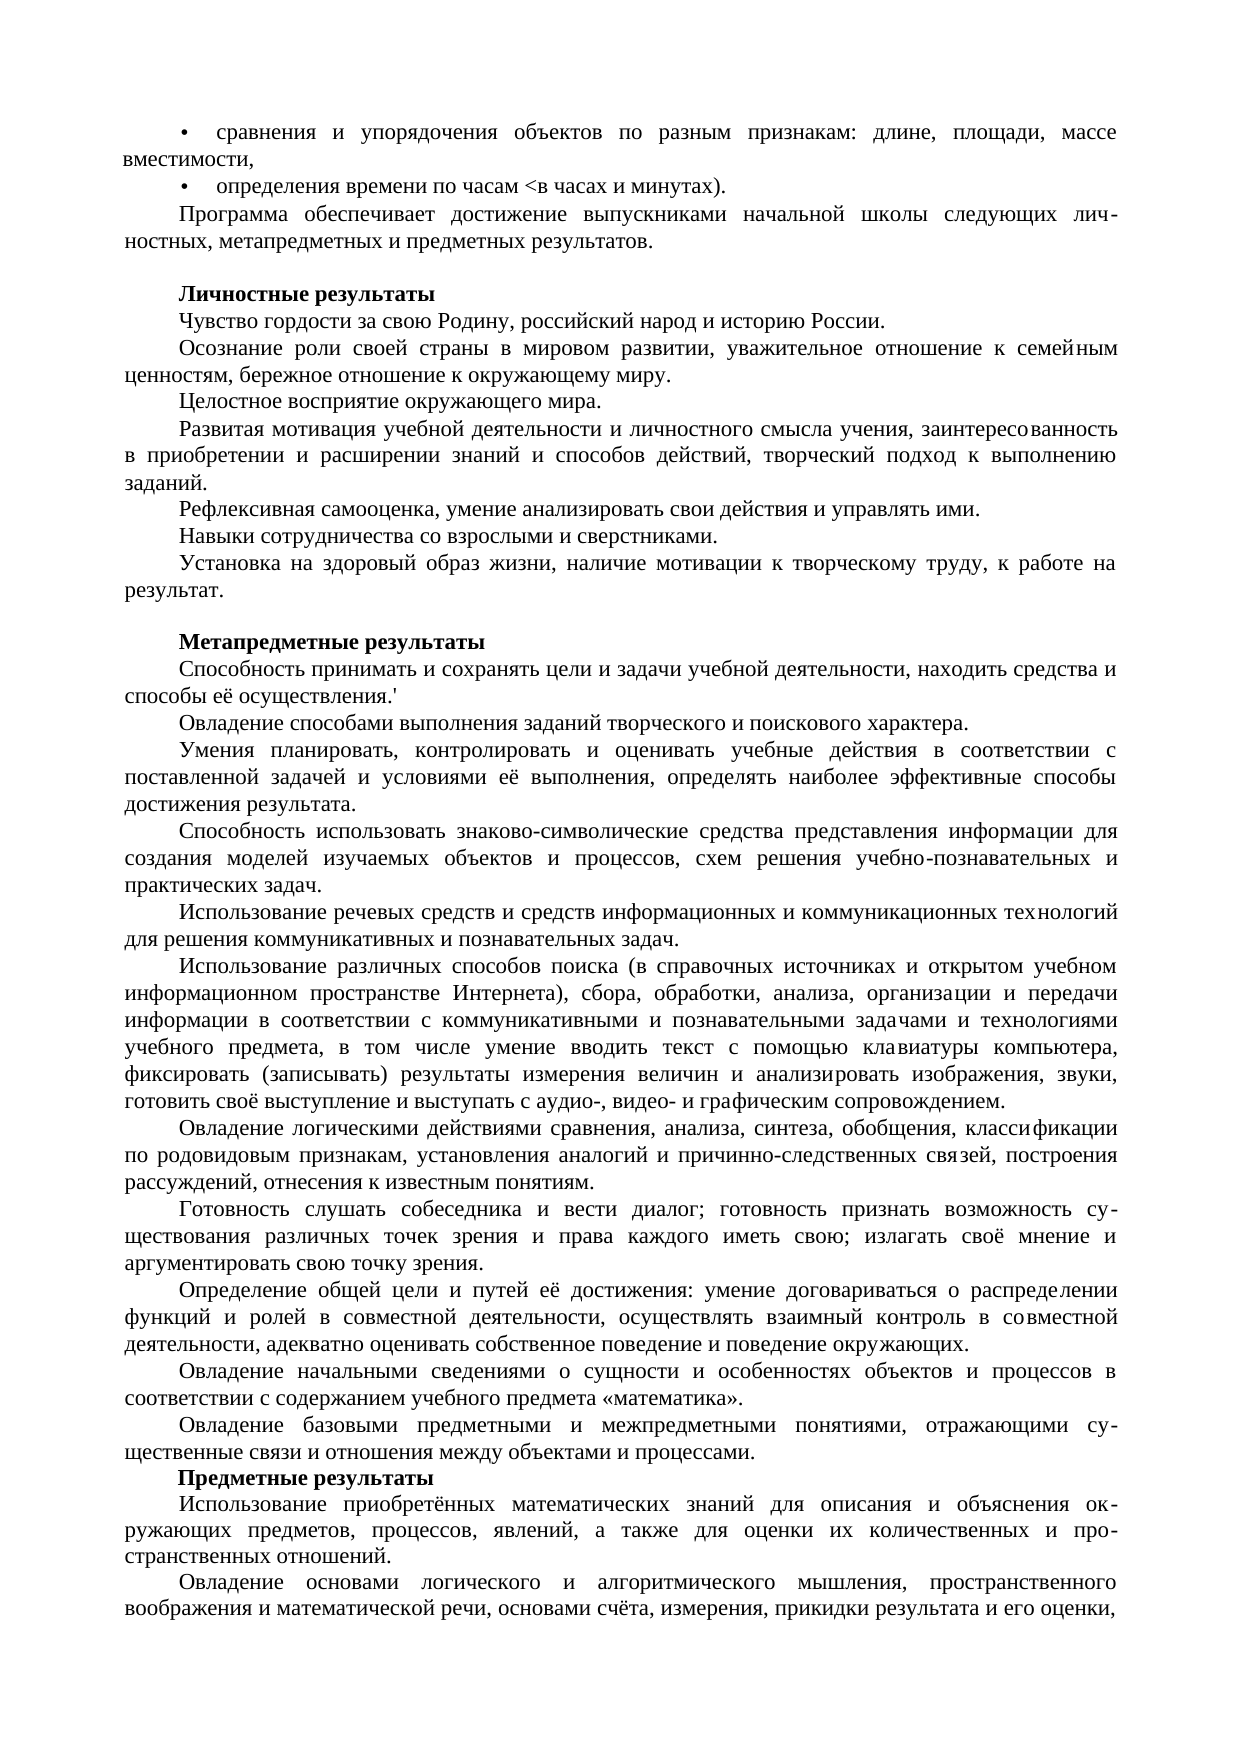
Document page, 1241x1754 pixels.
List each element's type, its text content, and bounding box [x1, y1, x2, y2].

text Умения планировать, контролировать и оценивать учебные действия в соответствии с поставленной задачей и условиями её выполнения, определять наиболее эффективные способы достижения результата. [124, 736, 1118, 817]
text Готовность слушать собеседника и вести диалог; готовность признать возможность существования различных точек зрения и права каждого иметь свою; излагать своё мнение и аргументировать свою точку зрения. [124, 1195, 1118, 1276]
text Определение общей цели и путей её достижения: умение договариваться о распределении функций и ролей в совместной деятельности, осуществлять взаимный контроль в совместной деятельности, адекватно оценивать собственное поведение и поведение окружающих. [124, 1276, 1118, 1357]
text Чувство гордости за свою Родину, российский народ и историю России. [124, 306, 1122, 333]
list определения времени по часам <в часах и минутах). [122, 172, 1122, 199]
text Развитая мотивация учебной деятельности и личностного смысла учения, заинтересованность в приобретении и расширении знаний и способов действий, творческий подход к выполнению заданий. [124, 414, 1118, 495]
text Целостное восприятие окружающего мира. [124, 387, 1122, 414]
text Рефлексивная самооценка, умение анализировать свои действия и управлять ими. [124, 495, 1122, 522]
text Овладение начальными сведениями о сущности и особенностях объектов и процессов в соответствии с содержанием учебного предмета «математика». [124, 1357, 1118, 1411]
text Овладение способами выполнения заданий творческого и поискового характера. [124, 709, 1122, 736]
text Предметные результаты [118, 1464, 1122, 1491]
text Личностные результаты [124, 279, 1122, 306]
text Овладение базовыми предметными и межпредметными понятиями, отражающими существенные связи и отношения между объектами и процессами. [124, 1411, 1118, 1464]
text Осознание роли своей страны в мировом развитии, уважительное отношение к семейным ценностям, бережное отношение к окружающему миру. [124, 333, 1118, 387]
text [124, 1569, 1118, 1621]
text Овладение логическими действиями сравнения, анализа, синтеза, обобщения, классификации по родовидовым признакам, установления аналогий и причинно-следственных связей, построения рассуждений, отнесения к известным понятиям. [124, 1114, 1118, 1195]
text Использование приобретённых математических знаний для описания и объяснения окружающих предметов, процессов, явлений, а также для оценки их количественных и пространственных отношений. [124, 1491, 1118, 1569]
text Навыки сотрудничества со взрослыми и сверстниками. [124, 522, 1122, 549]
text Способность принимать и сохранять цели и задачи учебной деятельности, находить средства и способы её осуществления.' [124, 655, 1118, 709]
text Использование различных способов поиска (в справочных источниках и открытом учебном информационном пространстве Интернета), сбора, обработки, анализа, организации и передачи информации в соответствии с коммуникативными и познавательными задачами и технологиями учебного предмета, в том числе умение вводить текст с помощью клавиатуры компьютера, фиксировать (записывать) результаты измерения величин и анализировать изображения, звуки, готовить своё выступление и выступать с аудио-, видео- и графическим сопровождением. [124, 952, 1118, 1114]
text Метапредметные результаты [124, 628, 1122, 655]
text Установка на здоровый образ жизни, наличие мотивации к творческому труду, к работе на результат. [124, 549, 1118, 603]
text Способность использовать знаково-символические средства представления информации для создания моделей изучаемых объектов и процессов, схем решения учебно-познавательных и практических задач. [124, 817, 1118, 898]
text Программа обеспечивает достижение выпускниками начальной школы следующих личностных, метапредметных и предметных результатов. [124, 199, 1118, 254]
text Использование речевых средств и средств информационных и коммуникационных технологий для решения коммуникативных и познавательных задач. [124, 898, 1118, 952]
list сравнения и упорядочения объектов по разным признакам: длине, площади, массе вместимости, [122, 118, 1118, 172]
